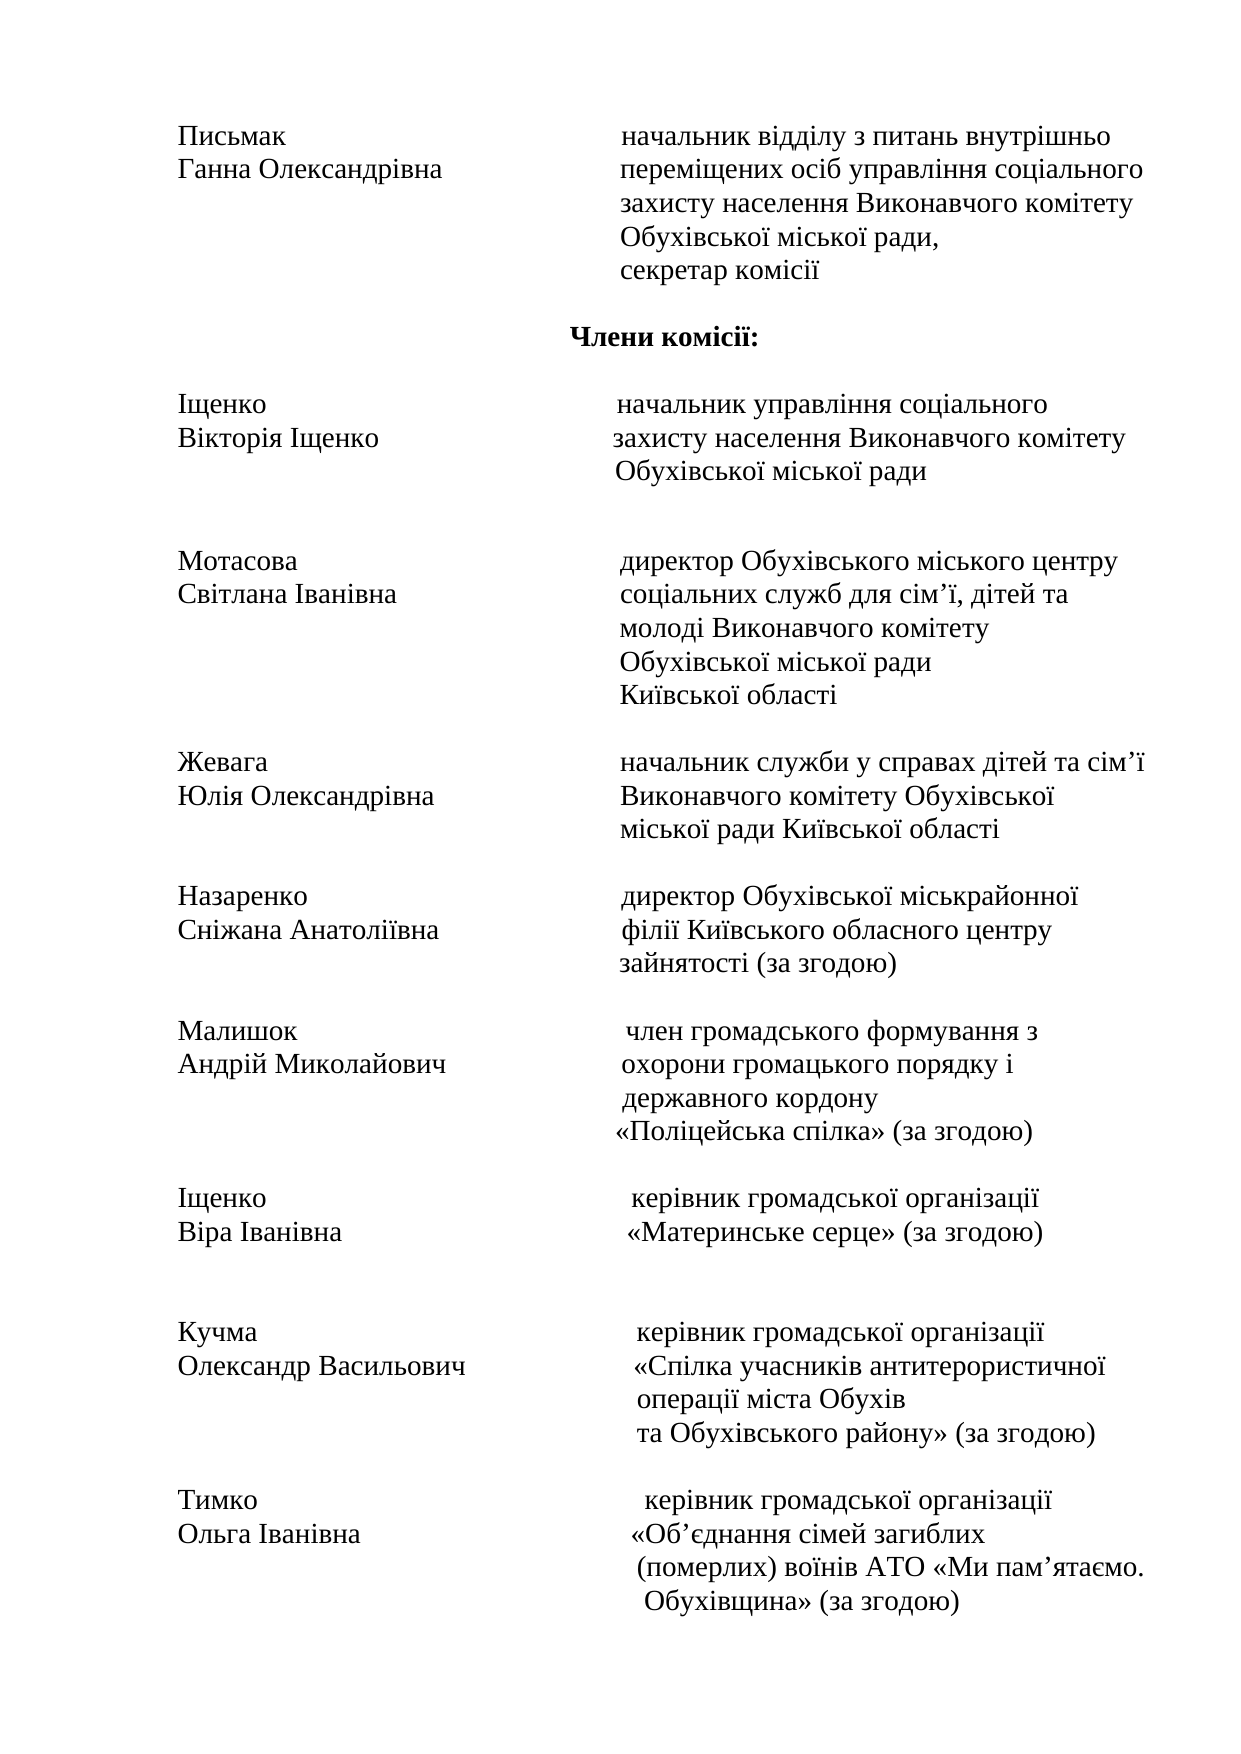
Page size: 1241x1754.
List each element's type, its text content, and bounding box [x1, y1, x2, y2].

text Іщенко керівник громадської організації [177, 1180, 1152, 1214]
text державного кордону [177, 1080, 1152, 1113]
text зайнятості (за згодою) [546, 946, 1152, 979]
text «Поліцейська спілка» (за згодою) [177, 1113, 1152, 1147]
text Андрій Миколайович охорони громацького порядку і [177, 1046, 1152, 1080]
text Київської області [619, 677, 1152, 711]
text Мотасова директор Обухівського міського центру [177, 543, 1152, 577]
text Письмак начальник відділу з питань внутрішньо [177, 118, 1152, 152]
text Тимко керівник громадської організації [177, 1482, 1152, 1516]
text Сніжана Анатоліївна філії Київського обласного центру [177, 912, 1152, 946]
text Жевага начальник служби у справах дітей та сім’ї [177, 744, 1152, 778]
text операції міста Обухів [177, 1382, 1152, 1415]
text Світлана Іванівна соціальних служб для сім’ї, дітей та молоді Виконавчого комітету [177, 577, 1152, 644]
text Члени комісії: [177, 319, 1152, 353]
text Обухівщина» (за згодою) [177, 1583, 1152, 1616]
text Юлія Олександрівна Виконавчого комітету Обухівської [177, 778, 1152, 811]
text (померлих) воїнів АТО «Ми пам’ятаємо. [177, 1549, 1152, 1583]
text Назаренко директор Обухівської міськрайонної [177, 878, 1152, 912]
text Віра Іванівна «Материнське серце» (за згодою) [177, 1214, 1152, 1247]
text секретар комісії [546, 252, 1152, 286]
text та Обухівського району» (за згодою) [177, 1415, 1152, 1449]
text Вікторія Іщенко захисту населення Виконавчого комітету [177, 420, 1152, 453]
text Іщенко начальник управління соціального [177, 386, 1152, 420]
text Олександр Васильович «Спілка учасників антитерористичної [177, 1348, 1152, 1382]
text Обухівської міської ради [619, 644, 1152, 677]
text Обухівської міської ради [177, 453, 1152, 487]
text Кучма керівник громадської організації [177, 1314, 1152, 1348]
text захисту населення Виконавчого комітету Обухівської міської ради, [620, 185, 1152, 252]
text міської ради Київської області [546, 811, 1152, 845]
text Ольга Іванівна «Об’єднання сімей загиблих [177, 1516, 1152, 1549]
text Ганна Олександрівна переміщених осіб управління соціального [177, 152, 1152, 185]
text Малишок член громадського формування з [177, 1013, 1152, 1046]
